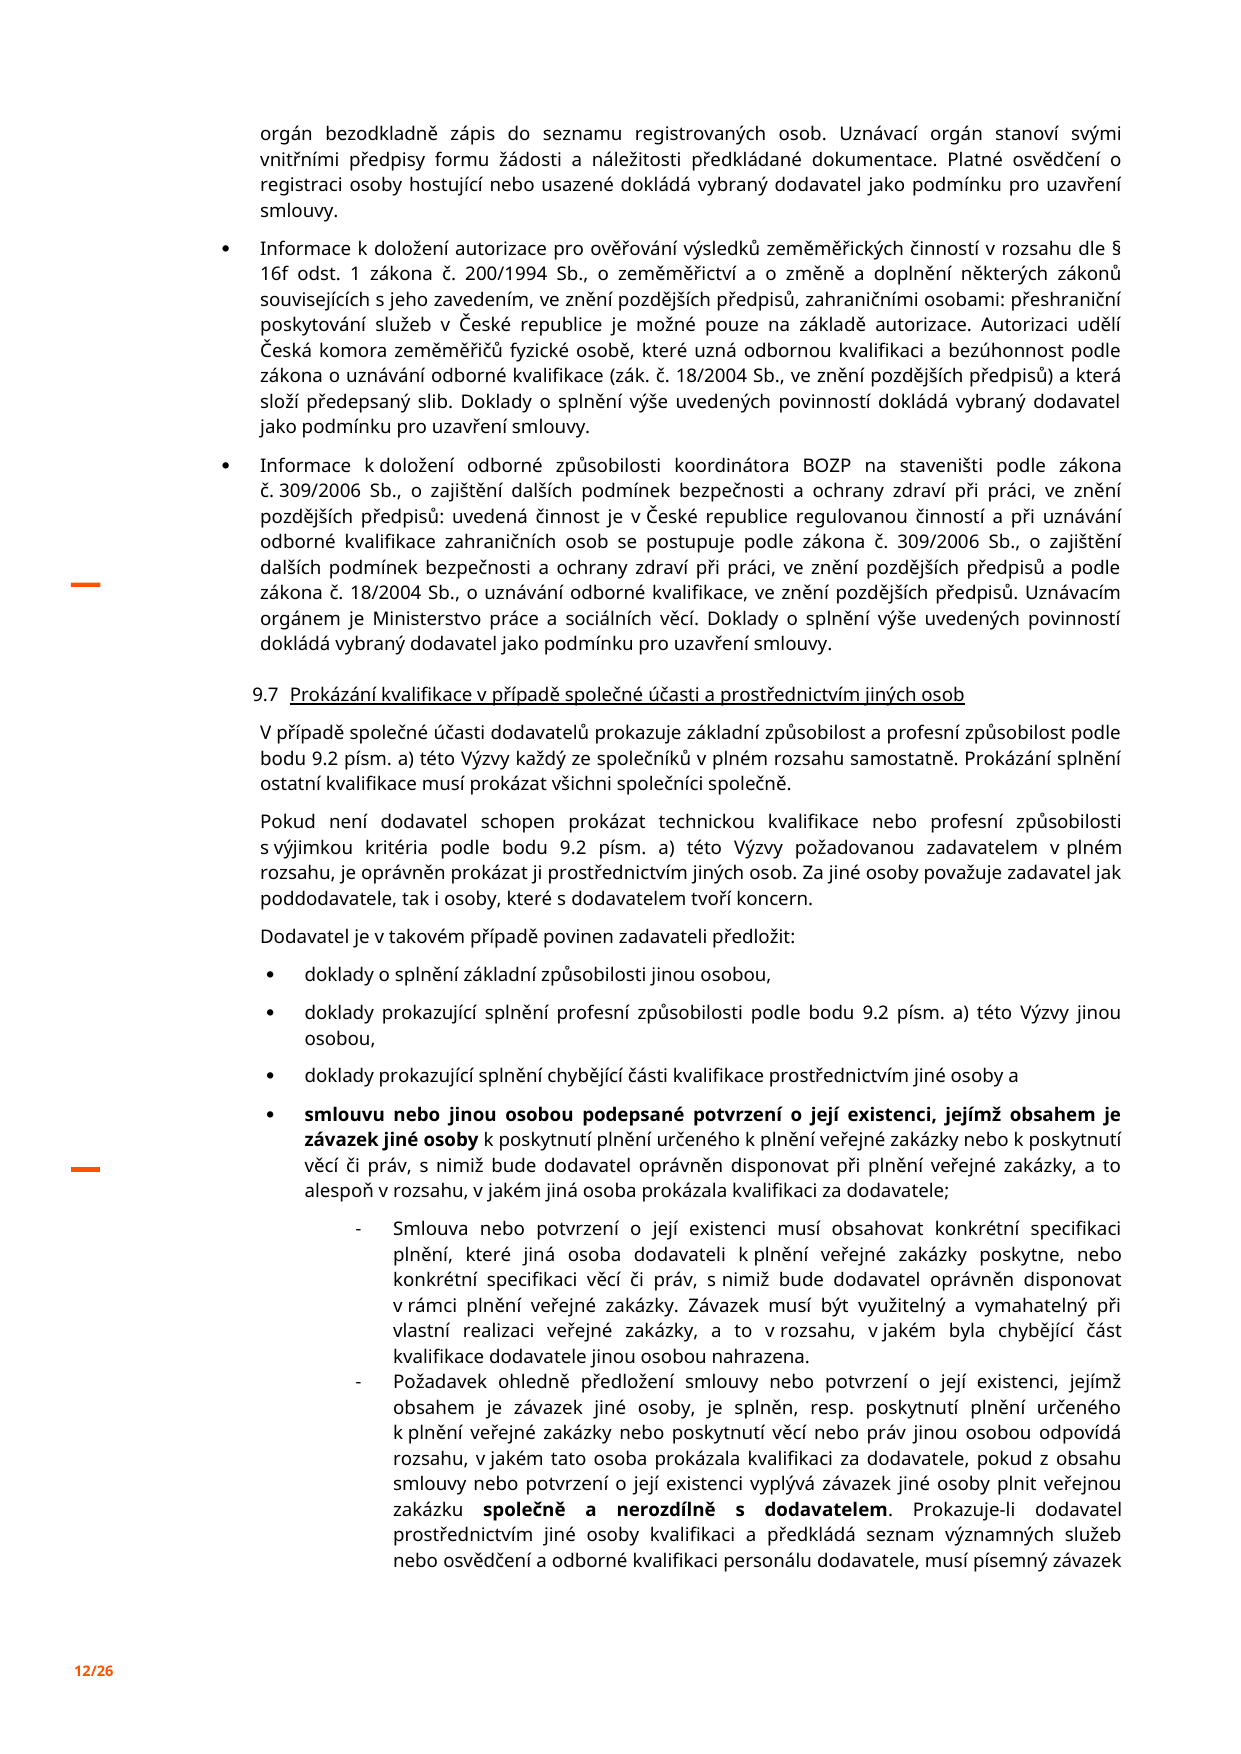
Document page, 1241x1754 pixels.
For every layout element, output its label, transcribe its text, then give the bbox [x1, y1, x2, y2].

list doklady o splnění základní způsobilosti jinou osobou, [267, 961, 1122, 987]
list doklady prokazující splnění profesní způsobilosti podle bodu 9.2 písm. a) této Výzvy jinou osobou, [267, 999, 1122, 1050]
text Pokud není dodavatel schopen prokázat technickou kvalifikace nebo profesní způsobilosti s výjimkou kritéria podle bodu 9.2 písm. a) této Výzvy požadovanou zadavatelem v plném rozsahu, je oprávněn prokázat ji prostřednictvím jiných osob. Za jiné osoby považuje zadavatel jak poddodavatele, tak i osoby, které s dodavatelem tvoří koncern. [260, 809, 1122, 911]
list Prokázání kvalifikace v případě společné účasti a prostřednictvím jiných osob [252, 682, 1122, 707]
list doklady prokazující splnění chybějící části kvalifikace prostřednictvím jiné osoby a [267, 1063, 1122, 1088]
list Informace k doložení autorizace pro ověřování výsledků zeměměřických činností v rozsahu dle § 16f odst. 1 zákona č. 200/1994 Sb., o zeměměřictví a o změně a doplnění některých zákonů souvisejících s jeho zavedením, ve znění pozdějších předpisů, zahraničními osobami: přeshraniční poskytování služeb v České republice je možné pouze na základě autorizace. Autorizaci udělí Česká komora zeměměřičů fyzické osobě, které uzná odbornou kvalifikaci a bezúhonnost podle zákona o uznávání odborné kvalifikace (zák. č. 18/2004 Sb., ve znění pozdějších předpisů) a která složí předepsaný slib. Doklady o splnění výše uvedených povinností dokládá vybraný dodavatel jako podmínku pro uzavření smlouvy. [222, 235, 1122, 439]
list smlouvu nebo jinou osobou podepsané potvrzení o její existenci, jejímž obsahem je závazek jiné osoby k poskytnutí plnění určeného k plnění veřejné zakázky nebo k poskytnutí věcí či práv, s nimiž bude dodavatel oprávněn disponovat při plnění veřejné zakázky, a to alespoň v rozsahu, v jakém jiná osoba prokázala kvalifikaci za dodavatele; [267, 1101, 1122, 1203]
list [222, 121, 1122, 223]
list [355, 1368, 1122, 1573]
text V případě společné účasti dodavatelů prokazuje základní způsobilost a profesní způsobilost podle bodu 9.2 písm. a) této Výzvy každý ze společníků v plném rozsahu samostatně. Prokázání splnění ostatní kvalifikace musí prokázat všichni společníci společně. [260, 719, 1122, 796]
list Informace k doložení odborné způsobilosti koordinátora BOZP na staveništi podle zákona č. 309/2006 Sb., o zajištění dalších podmínek bezpečnosti a ochrany zdraví při práci, ve znění pozdějších předpisů: uvedená činnost je v České republice regulovanou činností a při uznávání odborné kvalifikace zahraničních osob se postupuje podle zákona č. 309/2006 Sb., o zajištění dalších podmínek bezpečnosti a ochrany zdraví při práci, ve znění pozdějších předpisů a podle zákona č. 18/2004 Sb., o uznávání odborné kvalifikace, ve znění pozdějších předpisů. Uznávacím orgánem je Ministerstvo práce a sociálních věcí. Doklady o splnění výše uvedených povinností dokládá vybraný dodavatel jako podmínku pro uzavření smlouvy. [222, 452, 1122, 656]
text Dodavatel je v takovém případě povinen zadavateli předložit: [260, 923, 1122, 949]
list Smlouva nebo potvrzení o její existenci musí obsahovat konkrétní specifikaci plnění, které jiná osoba dodavateli k plnění veřejné zakázky poskytne, nebo konkrétní specifikaci věcí či práv, s nimiž bude dodavatel oprávněn disponovat v rámci plnění veřejné zakázky. Závazek musí být využitelný a vymahatelný při vlastní realizaci veřejné zakázky, a to v rozsahu, v jakém byla chybějící část kvalifikace dodavatele jinou osobou nahrazena. [355, 1215, 1122, 1368]
